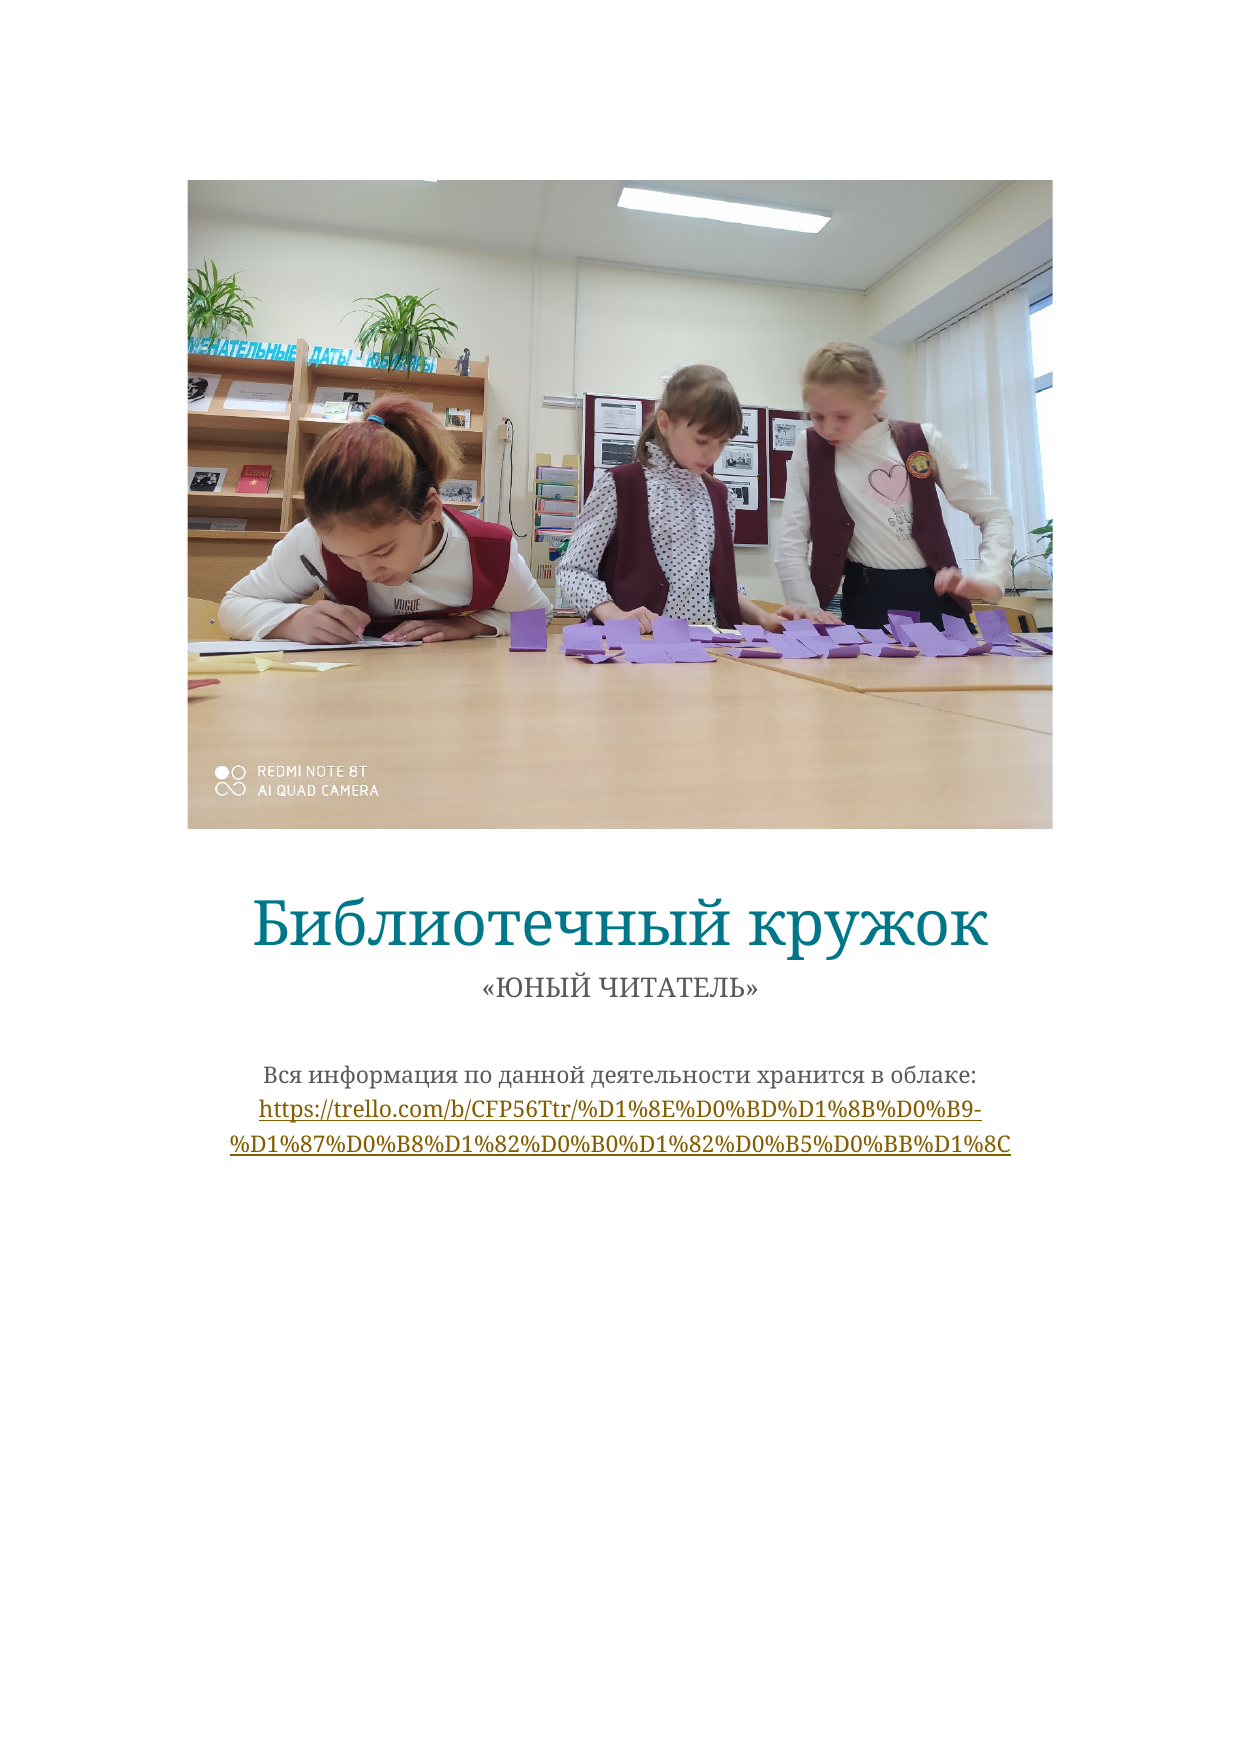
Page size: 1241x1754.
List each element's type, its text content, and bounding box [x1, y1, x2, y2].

subtitle «Юный читатель» [187, 968, 1053, 1005]
title Библиотечный кружок [187, 879, 1053, 964]
text https://trello.com/b/CFP56Ttr/%D1%8E%D0%BD%D1%8B%D0%B9-%D1%87%D0%B8%D1%82%D0%B0%D1%82%D0%B5%D0%BB%D1%8C [187, 1093, 1053, 1159]
picture [187, 180, 1053, 829]
text Вся информация по данной деятельности хранится в облаке: [187, 1059, 1053, 1090]
